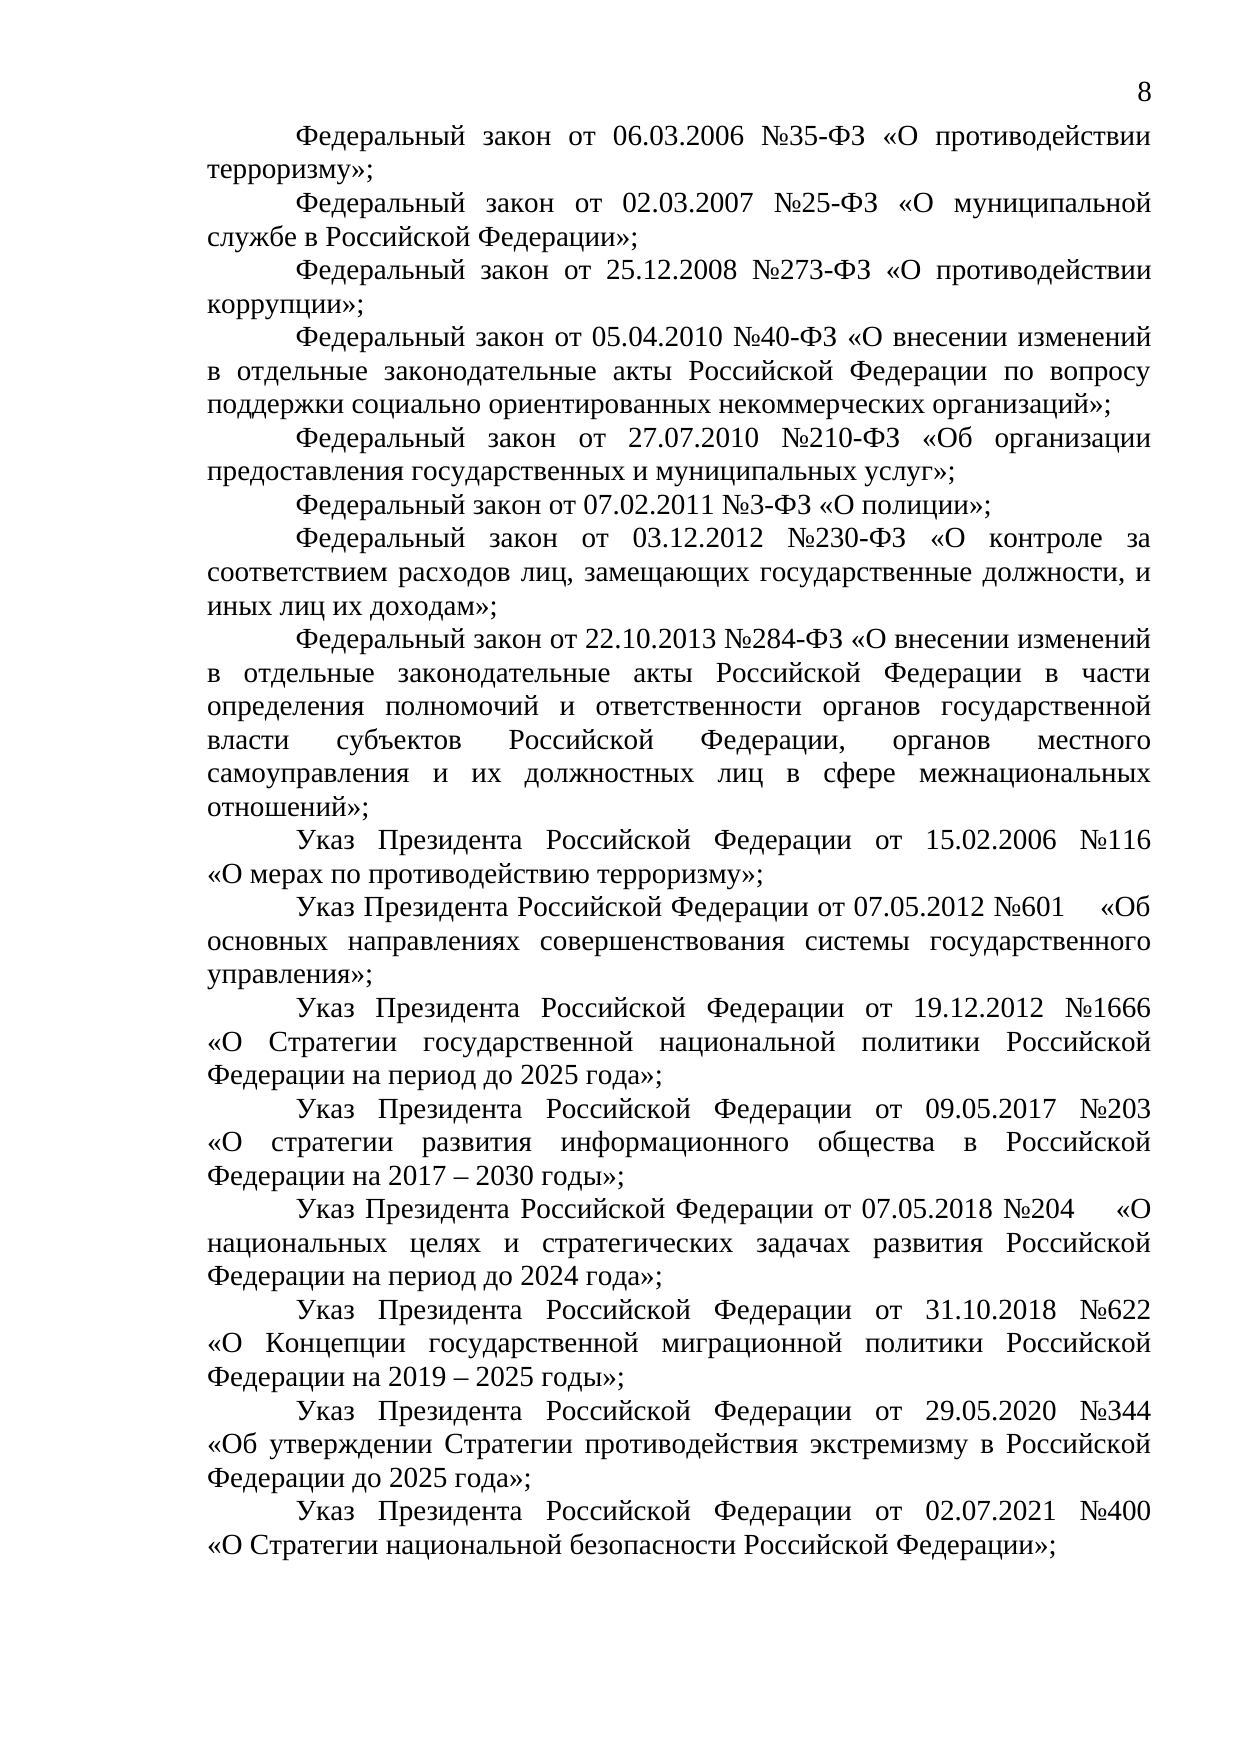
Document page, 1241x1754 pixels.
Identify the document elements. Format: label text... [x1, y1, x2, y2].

text Федеральный закон от 22.10.2013 №284-ФЗ «О внесении изменений в отдельные законодательные акты Российской Федерации в части определения полномочий и ответственности органов государственной власти субъектов Российской Федерации, органов местного самоуправления и их должностных лиц в сфере межнациональных отношений»; [207, 621, 1152, 822]
text Федеральный закон от 27.07.2010 №210-ФЗ «Об организации предоставления государственных и муниципальных услуг»; [207, 420, 1152, 487]
text Федеральный закон от 03.12.2012 №230-ФЗ «О контроле за соответствием расходов лиц, замещающих государственные должности, и иных лиц их доходам»; [207, 521, 1152, 621]
text Указ Президента Российской Федерации от 31.10.2018 №622 «О Концепции государственной миграционной политики Российской Федерации на 2019 – 2025 годы»; [207, 1292, 1152, 1393]
text Указ Президента Российской Федерации от 19.12.2012 №1666 «О Стратегии государственной национальной политики Российской Федерации на период до 2025 года»; [207, 990, 1152, 1091]
text Указ Президента Российской Федерации от 15.02.2006 №116 «О мерах по противодействию терроризму»; [207, 822, 1152, 889]
text Указ Президента Российской Федерации от 07.05.2012 №601 «Об основных направлениях совершенствования системы государственного управления»; [207, 889, 1152, 990]
text Указ Президента Российской Федерации от 29.05.2020 №344 «Об утверждении Стратегии противодействия экстремизму в Российской Федерации до 2025 года»; [207, 1393, 1152, 1493]
text Федеральный закон от 02.03.2007 №25-ФЗ «О муниципальной службе в Российской Федерации»; [207, 185, 1152, 252]
text Федеральный закон от 05.04.2010 №40-ФЗ «О внесении изменений в отдельные законодательные акты Российской Федерации по вопросу поддержки социально ориентированных некоммерческих организаций»; [207, 319, 1152, 420]
text Указ Президента Российской Федерации от 09.05.2017 №203 «О стратегии развития информационного общества в Российской Федерации на 2017 – 2030 годы»; [207, 1091, 1152, 1191]
text Федеральный закон от 06.03.2006 №35-ФЗ «О противодействии терроризму»; [207, 118, 1152, 185]
text Федеральный закон от 07.02.2011 №3-ФЗ «О полиции»; [207, 487, 1152, 521]
text Указ Президента Российской Федерации от 07.05.2018 №204 «О национальных целях и стратегических задачах развития Российской Федерации на период до 2024 года»; [207, 1191, 1152, 1292]
text Федеральный закон от 25.12.2008 №273-ФЗ «О противодействии коррупции»; [207, 252, 1152, 319]
text Указ Президента Российской Федерации от 02.07.2021 №400 «О Стратегии национальной безопасности Российской Федерации»; [207, 1493, 1152, 1560]
